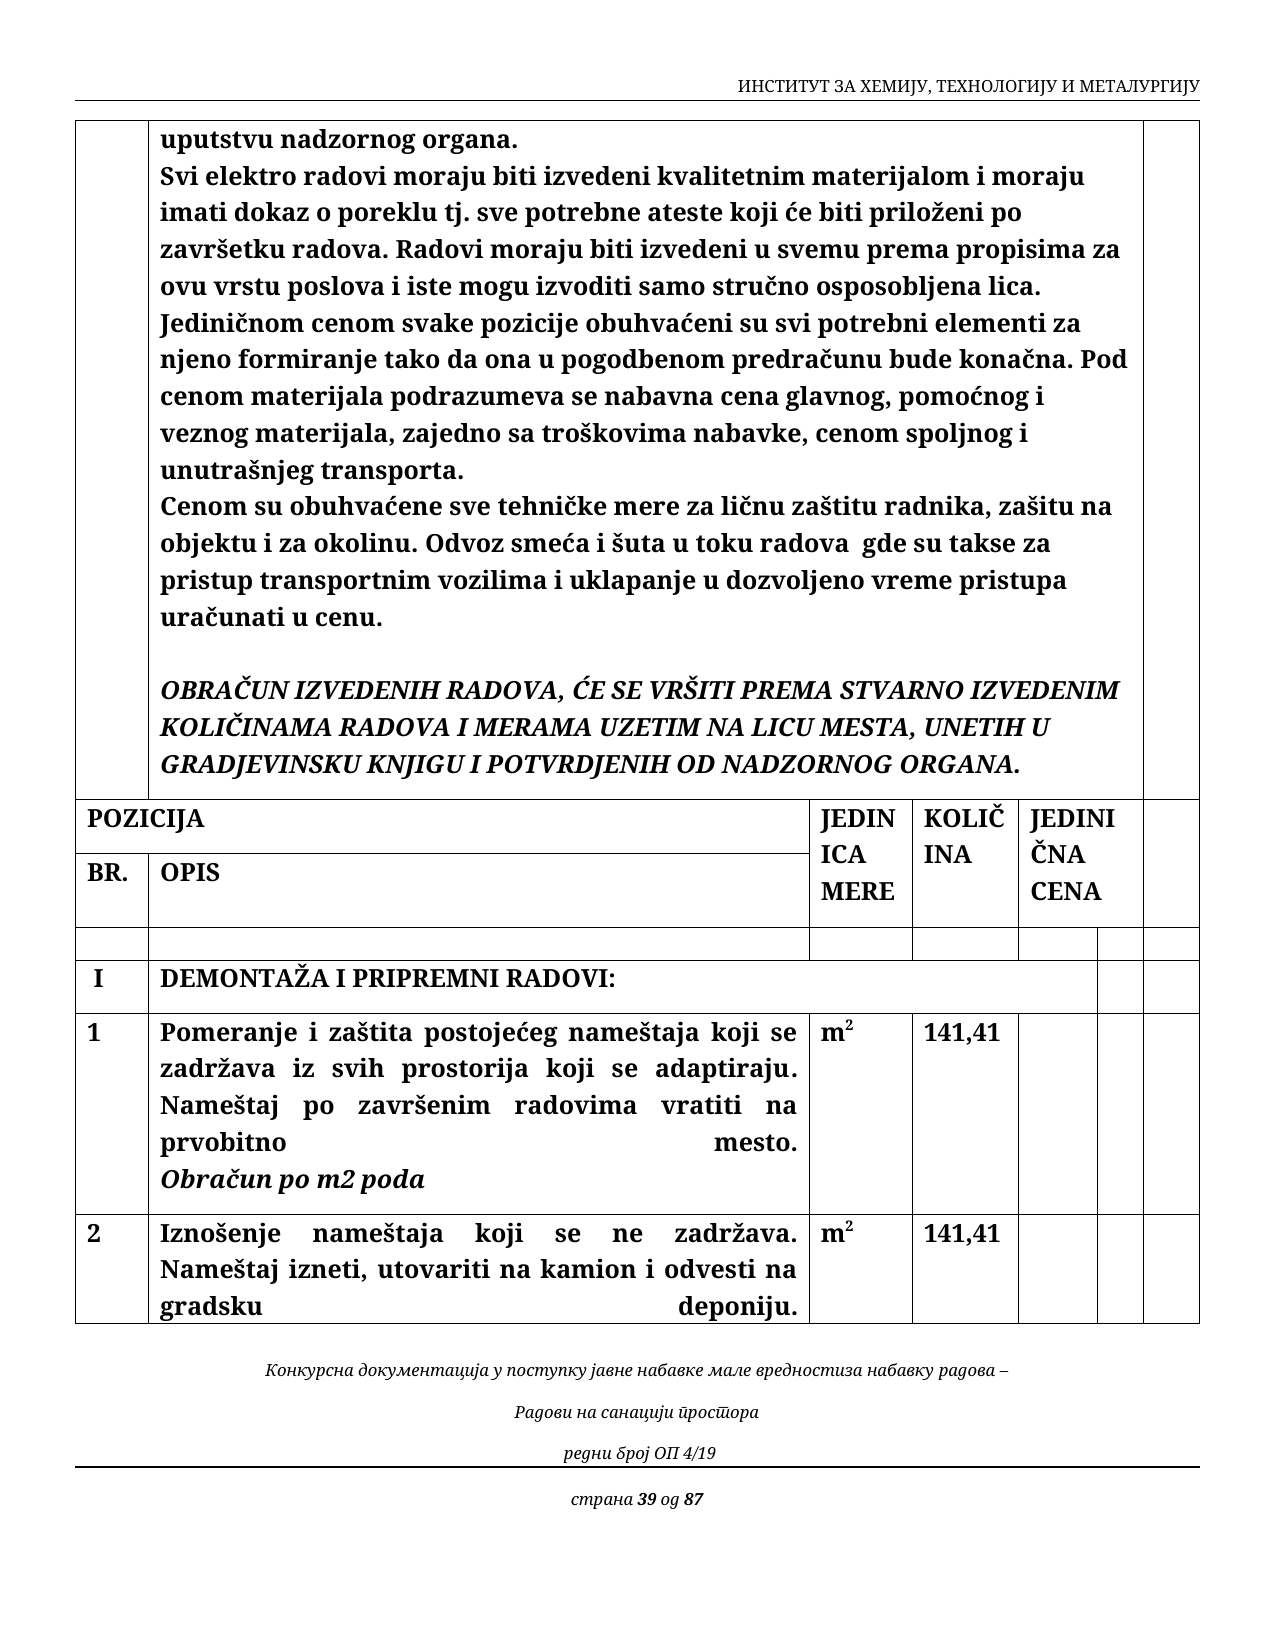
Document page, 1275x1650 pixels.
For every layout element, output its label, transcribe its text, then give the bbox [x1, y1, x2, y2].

table_cell 1 [76, 1014, 148, 1214]
table_cell [913, 928, 1018, 959]
table_cell [1019, 1215, 1097, 1323]
table_cell m2 [810, 1215, 912, 1323]
table_cell KOLIČINA [913, 800, 1018, 927]
table_cell [1019, 928, 1097, 959]
table_cell 141,41 [913, 1215, 1018, 1323]
table_cell OPIS [149, 854, 809, 927]
table_cell [1098, 928, 1143, 959]
table_cell [1019, 1014, 1097, 1214]
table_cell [149, 121, 1143, 799]
table_cell [1144, 928, 1199, 959]
table_cell [1144, 1215, 1199, 1323]
table_cell DEMONTAŽA I PRIPREMNI RADOVI: [149, 961, 1097, 1013]
table_cell [76, 928, 148, 959]
table_cell Pomeranje i zaštita postojećeg nameštaja koji se zadržava iz svih prostorija koji se adaptiraju. Nameštaj po završenim radovima vratiti na prvobitno mesto. Obračun po m2 poda [149, 1014, 809, 1214]
table_cell [1144, 961, 1199, 1013]
table_cell [1144, 121, 1199, 799]
table_cell [810, 928, 912, 959]
table_cell [149, 928, 809, 959]
table_cell 2 [76, 1215, 148, 1323]
table_cell [1098, 1014, 1143, 1214]
table_cell JEDINICA MERE [810, 800, 912, 927]
table_cell [1098, 961, 1143, 1013]
table_cell POZICIJA [76, 800, 809, 853]
table_cell JEDINIČNA CENA [1019, 800, 1143, 927]
table_cell BR. [76, 854, 148, 927]
table_cell m2 [810, 1014, 912, 1214]
table_cell [76, 121, 148, 799]
table_cell [1098, 1215, 1143, 1323]
table_cell I [76, 961, 148, 1013]
table_cell [1144, 1014, 1199, 1214]
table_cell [149, 1215, 809, 1323]
table_cell 141,41 [913, 1014, 1018, 1214]
table_cell [1144, 800, 1199, 927]
